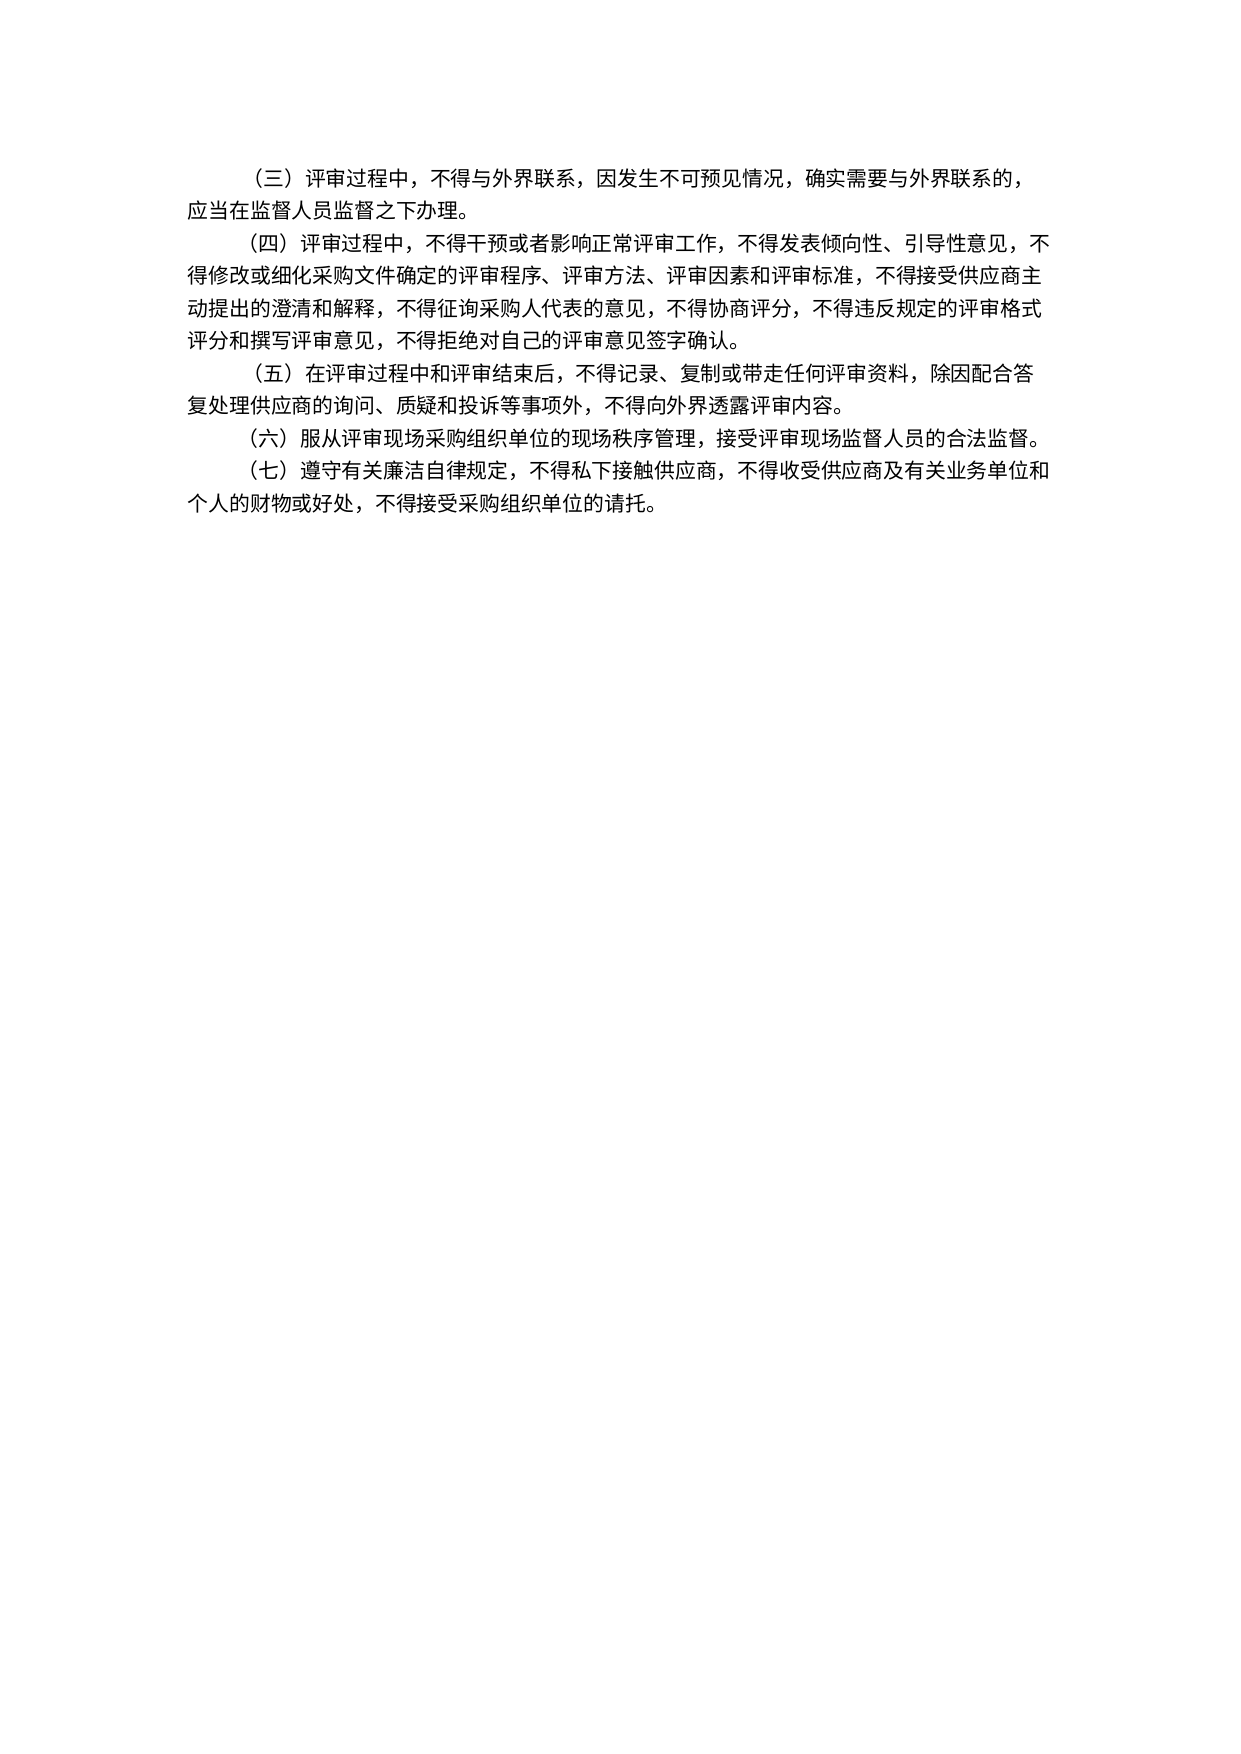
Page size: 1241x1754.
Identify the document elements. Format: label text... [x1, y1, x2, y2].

text （五）在评审过程中和评审结束后，不得记录、复制或带走任何评审资料，除因配合答复处理供应商的询问、质疑和投诉等事项外，不得向外界透露评审内容。 [187, 357, 1053, 422]
text （三）评审过程中，不得与外界联系，因发生不可预见情况，确实需要与外界联系的，应当在监督人员监督之下办理。 [187, 162, 1053, 227]
text （六）服从评审现场采购组织单位的现场秩序管理，接受评审现场监督人员的合法监督。 [187, 422, 1053, 454]
text （七）遵守有关廉洁自律规定，不得私下接触供应商，不得收受供应商及有关业务单位和个人的财物或好处，不得接受采购组织单位的请托。 [187, 454, 1053, 519]
text （四）评审过程中，不得干预或者影响正常评审工作，不得发表倾向性、引导性意见，不得修改或细化采购文件确定的评审程序、评审方法、评审因素和评审标准，不得接受供应商主动提出的澄清和解释，不得征询采购人代表的意见，不得协商评分，不得违反规定的评审格式评分和撰写评审意见，不得拒绝对自己的评审意见签字确认。 [187, 227, 1053, 357]
